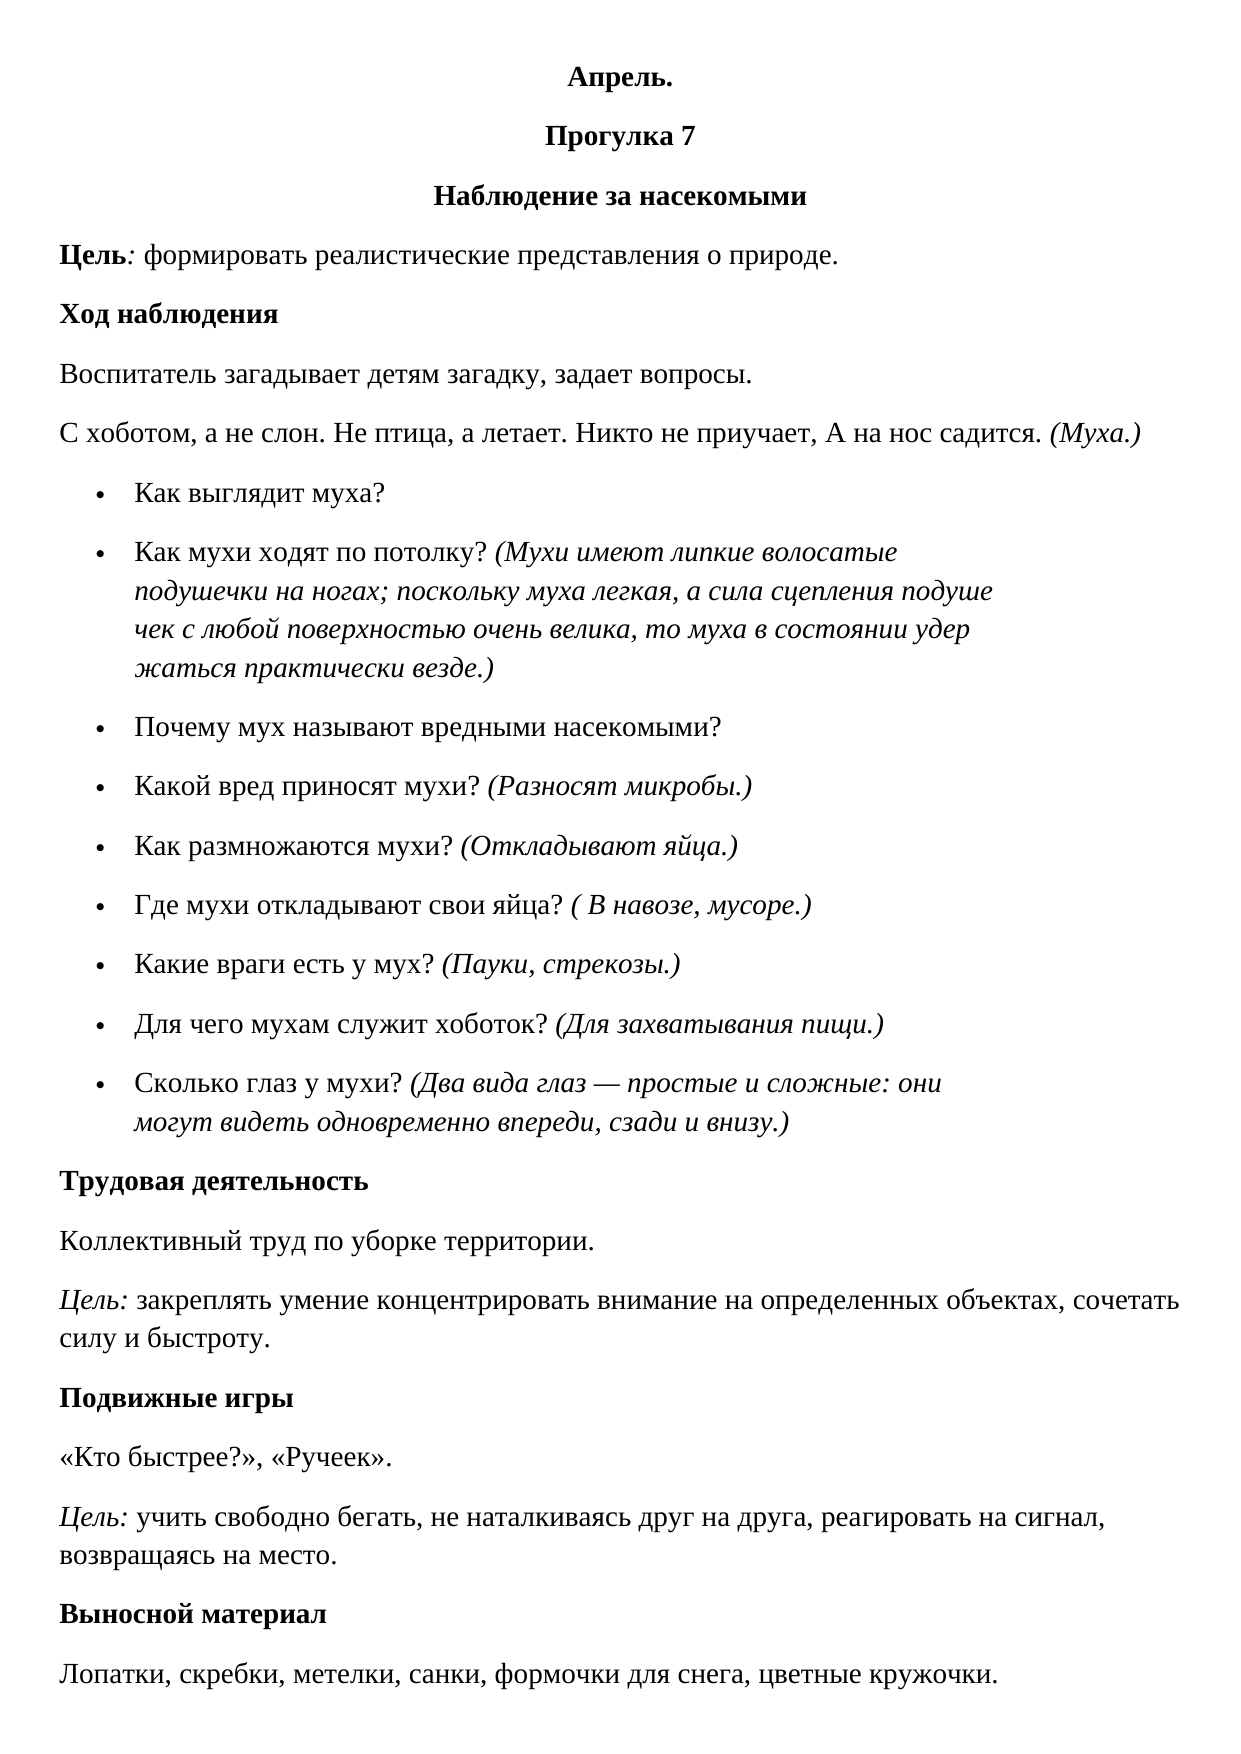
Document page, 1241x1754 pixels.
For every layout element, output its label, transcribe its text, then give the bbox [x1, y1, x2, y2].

text Наблюдение за насекомыми [59, 178, 1181, 211]
text Цель: закреплять умение концентрировать внимание на определенных объектах, сочетать силу и быстроту. [59, 1282, 1181, 1354]
list Почему мух называют вредными насекомыми? [97, 709, 1181, 743]
text «Кто быстрее?», «Ручеек». [59, 1439, 1181, 1473]
text С хоботом, а не слон. Не птица, а летает. Никто не приучает, А на нос садится. (Муха.) [59, 415, 1181, 449]
text Ход наблюдения [59, 297, 1181, 330]
text Трудовая деятельность [59, 1163, 1181, 1197]
list Как выглядит муха? [97, 475, 1181, 508]
text Апрель. [59, 59, 1181, 93]
text Цель: формировать реалистические представления о природе. [59, 237, 1181, 271]
list Сколько глаз у мухи? (Два вида глаз — простые и сложные: они могут видеть одновременно впереди, сзади и внизу.) [97, 1065, 1181, 1137]
text Подвижные игры [59, 1380, 1181, 1413]
list Как мухи ходят по потолку? (Мухи имеют липкие волосатые подушечки на ногах; поскольку муха легкая, а сила сцепления подуше чек с любой поверхностью очень велика, то муха в состоянии удер жаться практически везде.) [97, 534, 1181, 683]
list Какой вред приносят мухи? (Разносят микробы.) [97, 768, 1181, 802]
list Какие враги есть у мух? (Пауки, стрекозы.) [97, 947, 1181, 980]
text Цель: учить свободно бегать, не наталкиваясь друг на друга, реагировать на сигнал, возвращаясь на место. [59, 1499, 1181, 1571]
text Воспитатель загадывает детям загадку, задает вопросы. [59, 356, 1181, 389]
text Лопатки, скребки, метелки, санки, формочки для снега, цветные кружочки. [59, 1656, 1181, 1689]
text Коллективный труд по уборке территории. [59, 1223, 1181, 1256]
text Прогулка 7 [59, 118, 1181, 152]
list Для чего мухам служит хоботок? (Для захватывания пищи.) [97, 1006, 1181, 1039]
text Выносной материал [59, 1597, 1181, 1630]
list Как размножаются мухи? (Откладывают яйца.) [97, 828, 1181, 861]
list Где мухи откладывают свои яйца? ( В навозе, мусоре.) [97, 887, 1181, 921]
